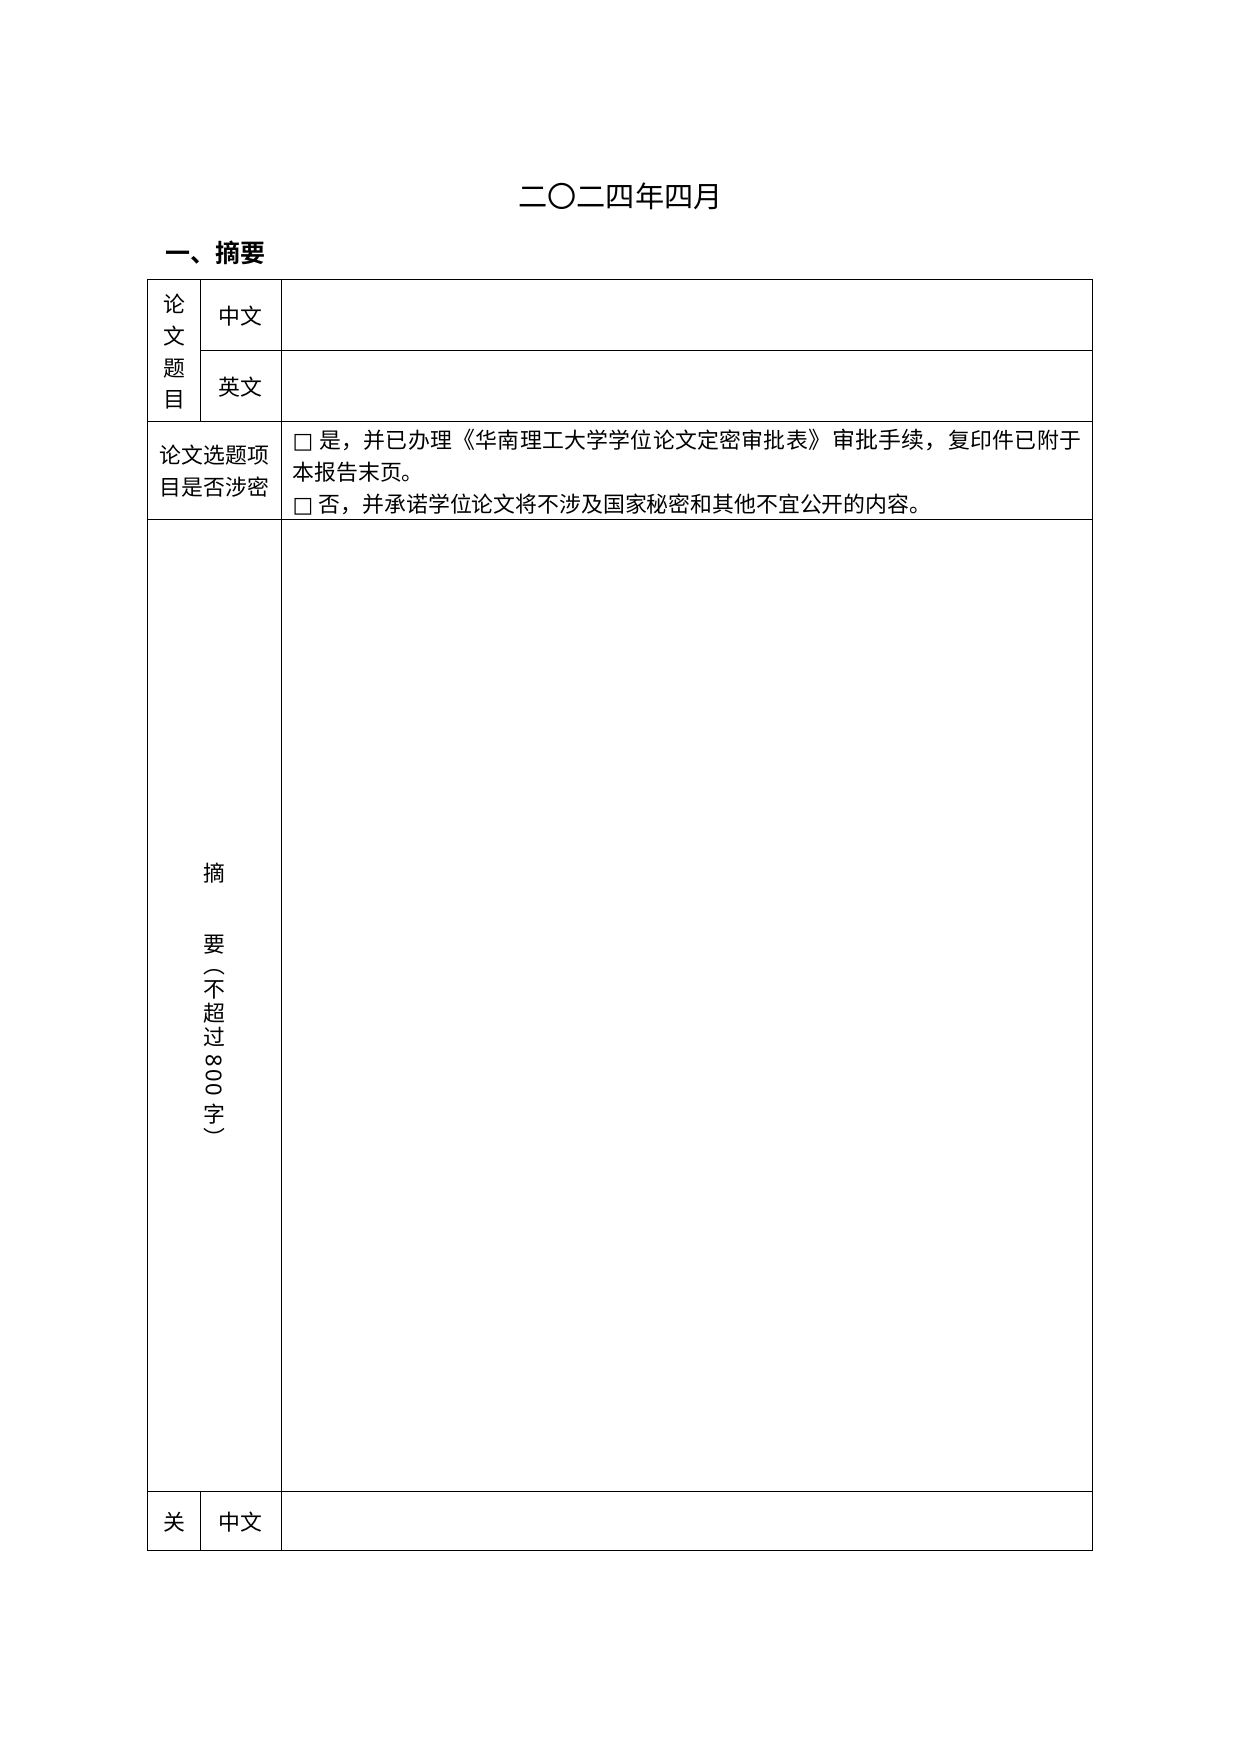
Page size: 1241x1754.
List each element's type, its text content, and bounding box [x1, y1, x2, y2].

table_cell 英文 [201, 351, 281, 421]
table_cell 论文选题项目是否涉密 [148, 422, 281, 518]
table_cell 摘 要（不超过800字） [148, 520, 281, 1491]
table_cell [282, 351, 1092, 421]
table_cell 关键词 [148, 1492, 200, 1550]
text 二〇二四年四月 [165, 162, 1075, 227]
table_header 论文题目 [148, 280, 200, 421]
table_cell 中文 [201, 1492, 281, 1550]
table_header [282, 280, 1092, 350]
text 一、摘要 [165, 233, 1075, 269]
table_header 中文 [201, 280, 281, 350]
table_cell □ 是，并已办理《华南理工大学学位论文定密审批表》审批手续，复印件已附于本报告末页。 □ 否，并承诺学位论文将不涉及国家秘密和其他不宜公开的内容。 [282, 422, 1092, 518]
table_cell [282, 520, 1092, 1491]
table_cell [282, 1492, 1092, 1550]
